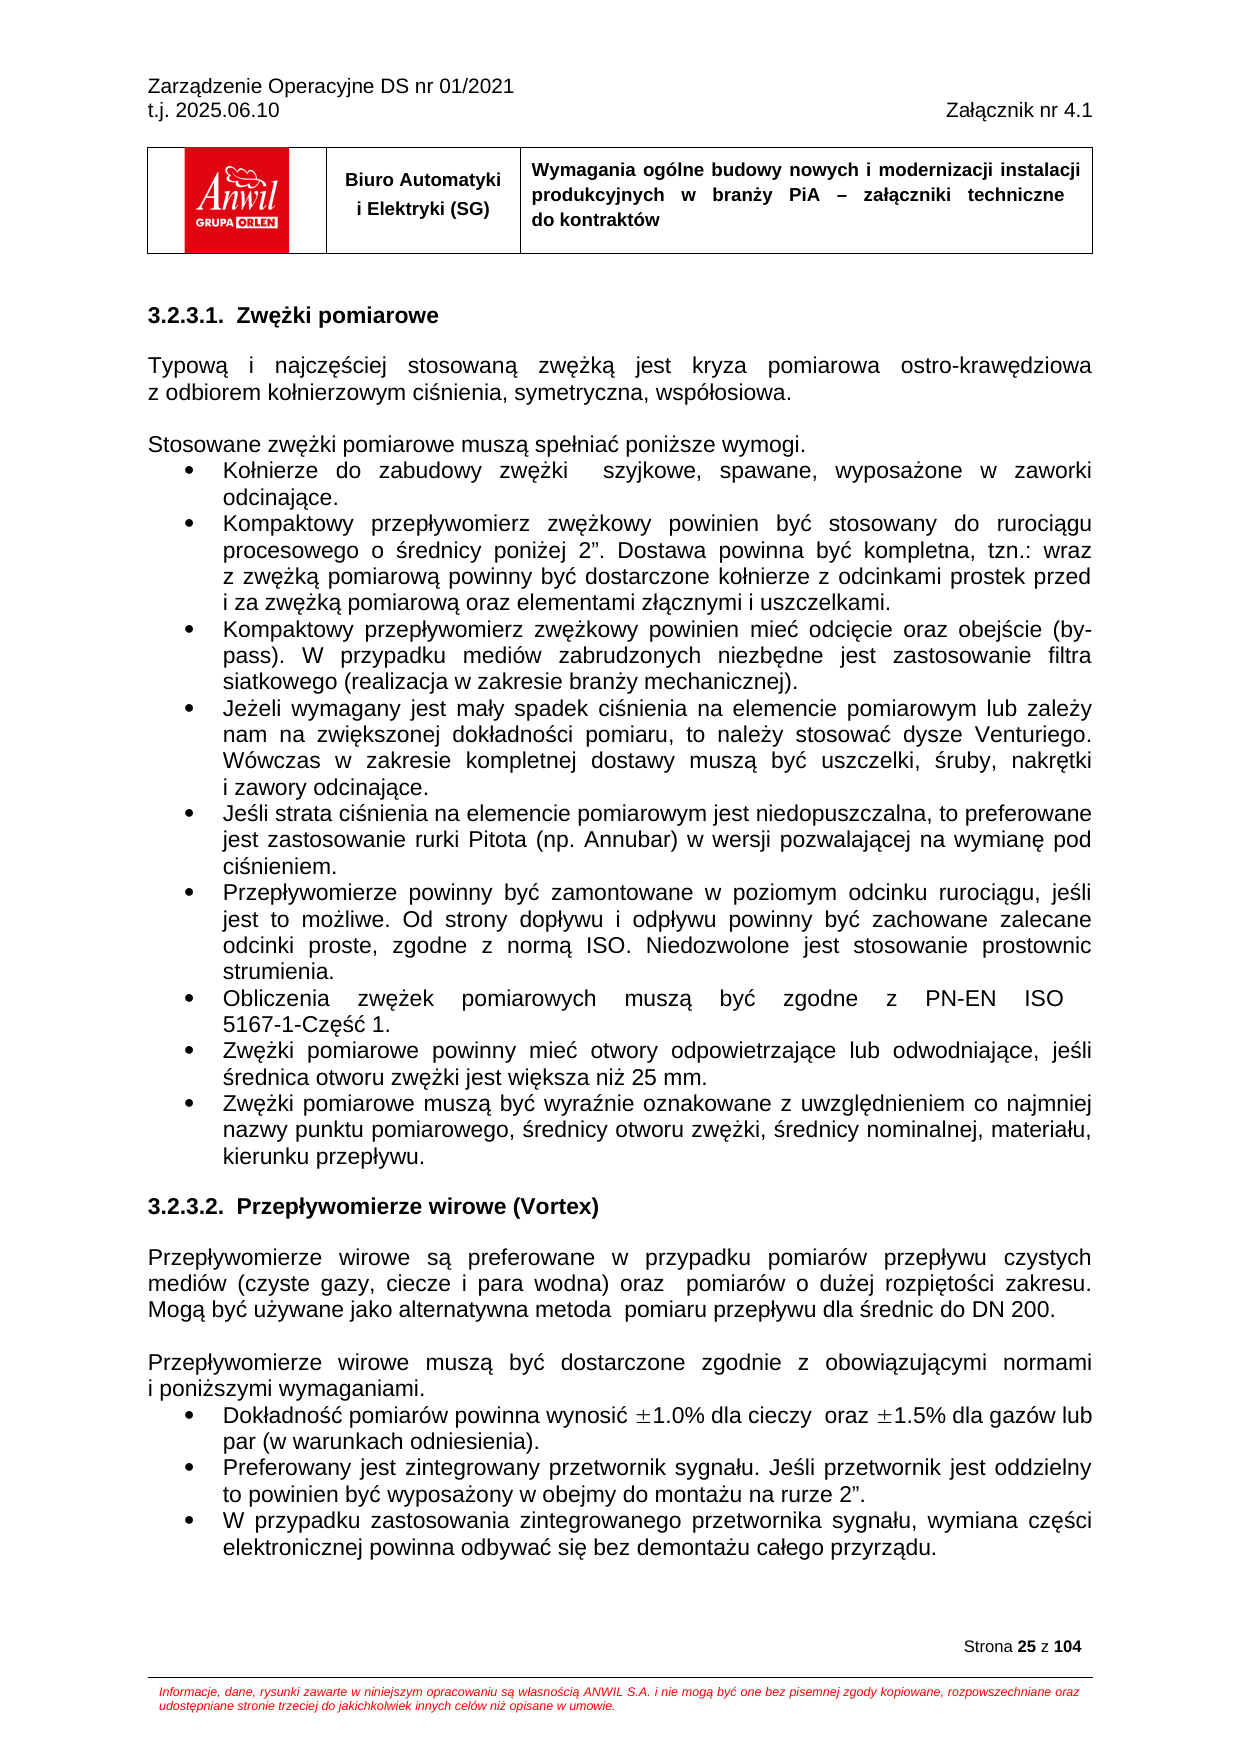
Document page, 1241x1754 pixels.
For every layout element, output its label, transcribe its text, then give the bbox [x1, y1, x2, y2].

list Preferowany jest zintegrowany przetwornik sygnału. Jeśli przetwornik jest oddzielny to powinien być wyposażony w obejmy do montażu na rurze . [185, 1454, 1092, 1507]
list Dokładność pomiarów powinna wynosić 1.0% dla cieczy oraz 1.5% dla gazów lub par (w warunkach odniesienia). [185, 1402, 1092, 1454]
list W przypadku zastosowania zintegrowanego przetwornika sygnału, wymiana części elektronicznej powinna odbywać się bez demontażu całego przyrządu. [185, 1507, 1092, 1560]
text Stosowane zwężki pomiarowe muszą spełniać poniższe wymogi. [148, 431, 1092, 457]
text Typową i najczęściej stosowaną zwężką jest kryza pomiarowa ostro-krawędziowa z odbiorem kołnierzowym ciśnienia, symetryczna, współosiowa. [148, 352, 1092, 405]
list Kołnierze do zabudowy zwężki szyjkowe, spawane, wyposażone w zaworki odcinające. [185, 457, 1092, 510]
text Przepływomierze wirowe muszą być dostarczone zgodnie z obowiązującymi normami i poniższymi wymaganiami. [148, 1349, 1092, 1402]
list Zwężki pomiarowe powinny mieć otwory odpowietrzające lub odwodniające, jeśli średnica otworu zwężki jest większa niż . [185, 1037, 1092, 1090]
list Kompaktowy przepływomierz zwężkowy powinien być stosowany do rurociągu procesowego o średnicy poniżej . Dostawa powinna być kompletna, tzn.: wraz z zwężką pomiarową powinny być dostarczone kołnierze z odcinkami prostek przed i za zwężką pomiarową oraz elementami złącznymi i uszczelkami. [185, 510, 1092, 616]
list Kompaktowy przepływomierz zwężkowy powinien mieć odcięcie oraz obejście (by-pass). W przypadku mediów zabrudzonych niezbędne jest zastosowanie filtra siatkowego (realizacja w zakresie branży mechanicznej). [185, 616, 1092, 695]
subtitle Przepływomierze wirowe (Vortex) [148, 1193, 1092, 1219]
list Obliczenia zwężek pomiarowych muszą być zgodne z PN-EN ISO 5167-1-Część 1. [185, 984, 1092, 1037]
list Przepływomierze powinny być zamontowane w poziomym odcinku rurociągu, jeśli jest to możliwe. Od strony dopływu i odpływu powinny być zachowane zalecane odcinki proste, zgodne z normą ISO. Niedozwolone jest stosowanie prostownic strumienia. [185, 879, 1092, 984]
text Przepływomierze wirowe są preferowane w przypadku pomiarów przepływu czystych mediów (czyste gazy, ciecze i para wodna) oraz pomiarów o dużej rozpiętości zakresu. Mogą być używane jako alternatywna metoda pomiaru przepływu dla średnic do DN 200. [148, 1243, 1092, 1323]
list Zwężki pomiarowe muszą być wyraźnie oznakowane z uwzględnieniem co najmniej nazwy punktu pomiarowego, średnicy otworu zwężki, średnicy nominalnej, materiału, kierunku przepływu. [185, 1090, 1092, 1169]
subtitle Zwężki pomiarowe [148, 302, 1092, 328]
picture [184, 147, 290, 253]
list Jeżeli wymagany jest mały spadek ciśnienia na elemencie pomiarowym lub zależy nam na zwiększonej dokładności pomiaru, to należy stosować dysze Venturiego. Wówczas w zakresie kompletnej dostawy muszą być uszczelki, śruby, nakrętki i zawory odcinające. [185, 695, 1092, 800]
list Jeśli strata ciśnienia na elemencie pomiarowym jest niedopuszczalna, to preferowane jest zastosowanie rurki Pitota (np. Annubar) w wersji pozwalającej na wymianę pod ciśnieniem. [185, 800, 1092, 879]
